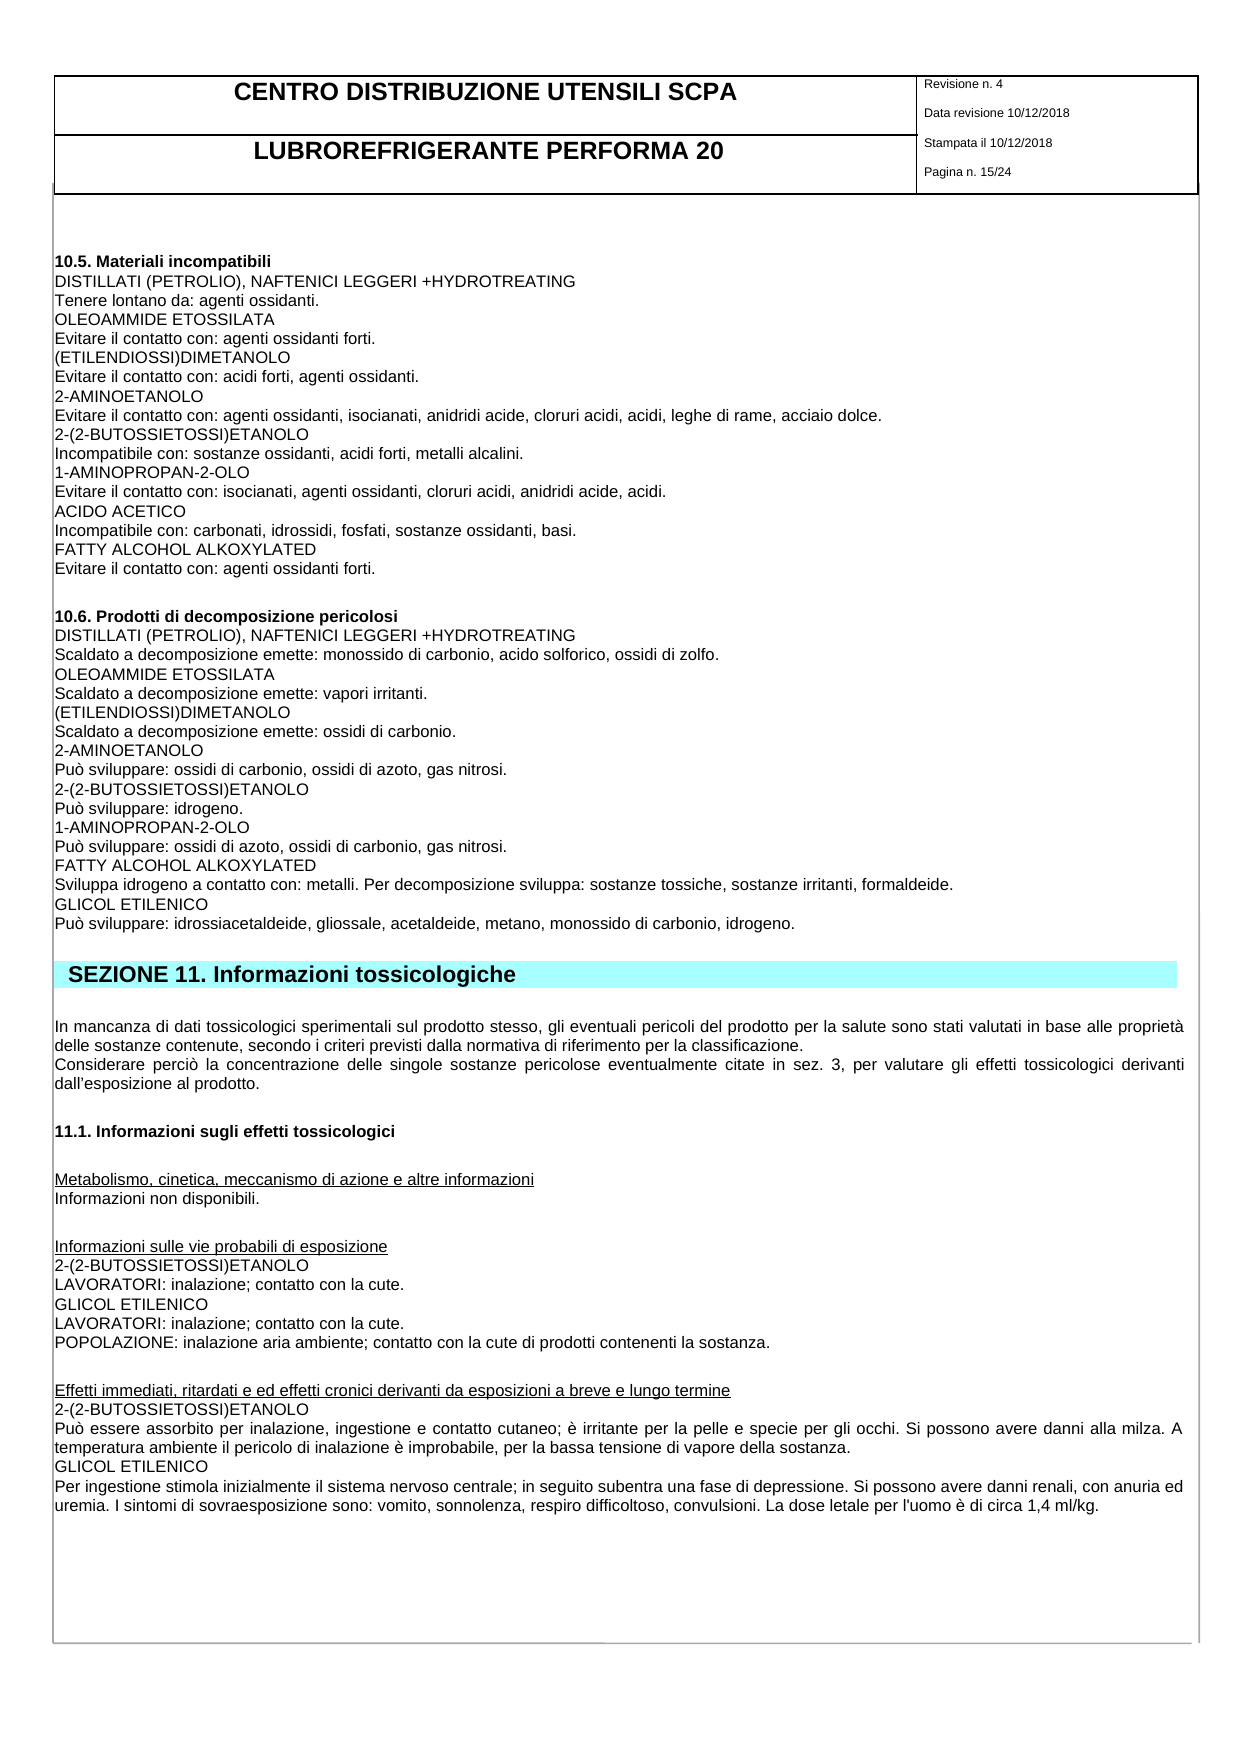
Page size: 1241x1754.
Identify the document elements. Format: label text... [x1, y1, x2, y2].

text ACIDO ACETICO [54, 501, 1186, 521]
text Informazioni sulle vie probabili di esposizione [54, 1237, 1186, 1256]
text DISTILLATI (PETROLIO), NAFTENICI LEGGERI +HYDROTREATING [54, 271, 1186, 291]
text FATTY ALCOHOL ALKOXYLATED [54, 540, 1186, 559]
text 1-AMINOPROPAN-2-OLO [54, 818, 1186, 837]
text OLEOAMMIDE ETOSSILATA [54, 664, 1186, 683]
text OLEOAMMIDE ETOSSILATA [54, 310, 1186, 329]
text (ETILENDIOSSI)DIMETANOLO [54, 348, 1186, 367]
text 2-(2-BUTOSSIETOSSI)ETANOLO [54, 1400, 1186, 1419]
text LAVORATORI: inalazione; contatto con la cute. [54, 1313, 1186, 1333]
text Metabolismo, cinetica, meccanismo di azione e altre informazioni [54, 1170, 1186, 1189]
text Evitare il contatto con: agenti ossidanti, isocianati, anidridi acide, cloruri acidi, acidi, leghe di rame, acciaio dolce. [54, 406, 1186, 425]
text (ETILENDIOSSI)DIMETANOLO [54, 703, 1186, 722]
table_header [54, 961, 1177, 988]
text Può sviluppare: idrogeno. [54, 798, 1186, 818]
text LAVORATORI: inalazione; contatto con la cute. [54, 1275, 1186, 1294]
text Evitare il contatto con: agenti ossidanti forti. [54, 329, 1186, 348]
text Informazioni non disponibili. [54, 1189, 1186, 1208]
text GLICOL ETILENICO [54, 894, 1186, 913]
text Per ingestione stimola inizialmente il sistema nervoso centrale; in seguito subentra una fase di depressione. Si possono avere danni renali, con anuria ed uremia. I sintomi di sovraesposizione sono: vomito, sonnolenza, respiro difficoltoso, convulsioni. La dose letale per l'uomo è di circa 1,4 ml/kg. [54, 1476, 1186, 1515]
text Evitare il contatto con: isocianati, agenti ossidanti, cloruri acidi, anidridi acide, acidi. [54, 482, 1186, 501]
text Può essere assorbito per inalazione, ingestione e contatto cutaneo; è irritante per la pelle e specie per gli occhi. Si possono avere danni alla milza. A temperatura ambiente il pericolo di inalazione è improbabile, per la bassa tensione di vapore della sostanza. [54, 1419, 1186, 1457]
text Può sviluppare: ossidi di carbonio, ossidi di azoto, gas nitrosi. [54, 760, 1186, 779]
text Scaldato a decomposizione emette: ossidi di carbonio. [54, 722, 1186, 741]
text Considerare perciò la concentrazione delle singole sostanze pericolose eventualmente citate in sez. 3, per valutare gli effetti tossicologici derivanti dall’esposizione al prodotto. [54, 1055, 1186, 1093]
text FATTY ALCOHOL ALKOXYLATED [54, 856, 1186, 875]
text Tenere lontano da: agenti ossidanti. [54, 291, 1186, 310]
text 2-AMINOETANOLO [54, 741, 1186, 760]
text Incompatibile con: carbonati, idrossidi, fosfati, sostanze ossidanti, basi. [54, 521, 1186, 540]
text DISTILLATI (PETROLIO), NAFTENICI LEGGERI +HYDROTREATING [54, 626, 1186, 645]
text Incompatibile con: sostanze ossidanti, acidi forti, metalli alcalini. [54, 444, 1186, 463]
text GLICOL ETILENICO [54, 1457, 1186, 1476]
text In mancanza di dati tossicologici sperimentali sul prodotto stesso, gli eventuali pericoli del prodotto per la salute sono stati valutati in base alle proprietà delle sostanze contenute, secondo i criteri previsti dalla normativa di riferimento per la classificazione. [54, 1016, 1186, 1055]
text Effetti immediati, ritardati e ed effetti cronici derivanti da esposizioni a breve e lungo termine [54, 1381, 1186, 1400]
text 10.5. Materiali incompatibili [54, 252, 1186, 271]
text 10.6. Prodotti di decomposizione pericolosi [54, 607, 1186, 626]
text 2-(2-BUTOSSIETOSSI)ETANOLO [54, 1256, 1186, 1275]
text Evitare il contatto con: acidi forti, agenti ossidanti. [54, 367, 1186, 386]
text Può sviluppare: ossidi di azoto, ossidi di carbonio, gas nitrosi. [54, 837, 1186, 856]
text Può sviluppare: idrossiacetaldeide, gliossale, acetaldeide, metano, monossido di carbonio, idrogeno. [54, 913, 1186, 933]
text Sviluppa idrogeno a contatto con: metalli. Per decomposizione sviluppa: sostanze tossiche, sostanze irritanti, formaldeide. [54, 875, 1186, 894]
text 1-AMINOPROPAN-2-OLO [54, 463, 1186, 482]
text POPOLAZIONE: inalazione aria ambiente; contatto con la cute di prodotti contenenti la sostanza. [54, 1333, 1186, 1352]
text 2-AMINOETANOLO [54, 386, 1186, 406]
text 2-(2-BUTOSSIETOSSI)ETANOLO [54, 425, 1186, 444]
text 11.1. Informazioni sugli effetti tossicologici [54, 1122, 1186, 1141]
text GLICOL ETILENICO [54, 1294, 1186, 1313]
text Scaldato a decomposizione emette: vapori irritanti. [54, 683, 1186, 703]
text Scaldato a decomposizione emette: monossido di carbonio, acido solforico, ossidi di zolfo. [54, 645, 1186, 664]
text Evitare il contatto con: agenti ossidanti forti. [54, 559, 1186, 578]
text 2-(2-BUTOSSIETOSSI)ETANOLO [54, 779, 1186, 798]
